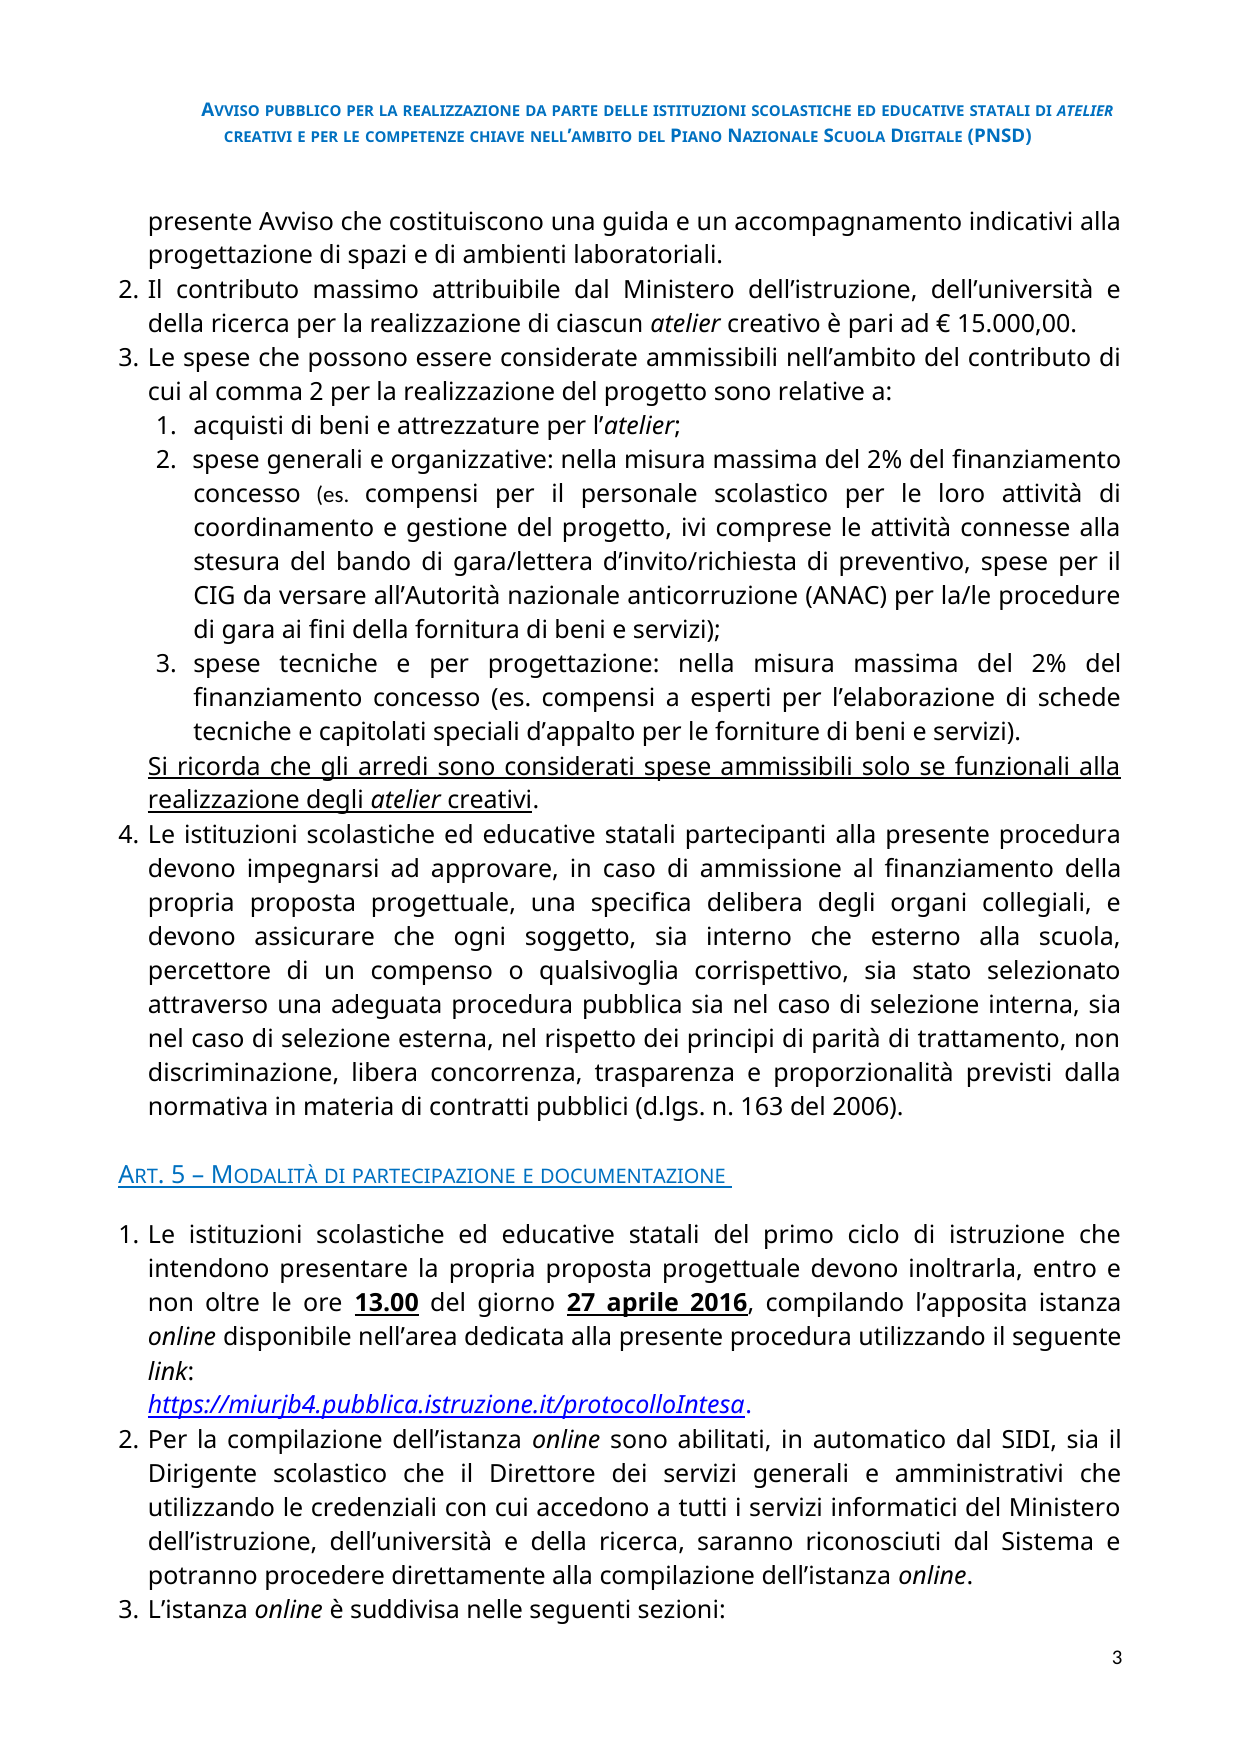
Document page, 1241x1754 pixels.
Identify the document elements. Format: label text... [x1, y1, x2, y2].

list Le istituzioni scolastiche ed educative statali partecipanti alla presente procedura devono impegnarsi ad approvare, in caso di ammissione al finanziamento della propria proposta progettuale, una specifica delibera degli organi collegiali, e devono assicurare che ogni soggetto, sia interno che esterno alla scuola, percettore di un compenso o qualsivoglia corrispettivo, sia stato selezionato attraverso una adeguata procedura pubblica sia nel caso di selezione interna, sia nel caso di selezione esterna, nel rispetto dei principi di parità di trattamento, non discriminazione, libera concorrenza, trasparenza e proporzionalità previsti dalla normativa in materia di contratti pubblici (d.lgs. n. 163 del 2006). [118, 816, 1122, 1123]
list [118, 203, 1122, 271]
list Le spese che possono essere considerate ammissibili nell’ambito del contributo di cui al comma 2 per la realizzazione del progetto sono relative a: [118, 339, 1122, 407]
text Si ricorda che gli arredi sono considerati spese ammissibili solo se funzionali alla realizzazione degli atelier creativi. [148, 748, 1122, 816]
list Le istituzioni scolastiche ed educative statali del primo ciclo di istruzione che intendono presentare la propria proposta progettuale devono inoltrarla, entro e non oltre le ore 13.00 del giorno 27 aprile 2016, compilando l’apposita istanza online disponibile nell’area dedicata alla presente procedura utilizzando il seguente link: [118, 1217, 1122, 1387]
list acquisti di beni e attrezzature per l’atelier; [156, 407, 1122, 442]
list L’istanza online è suddivisa nelle seguenti sezioni: [118, 1592, 1122, 1626]
list spese tecniche e per progettazione: nella misura massima del 2% del finanziamento concesso (es. compensi a esperti per l’elaborazione di schede tecniche e capitolati speciali d’appalto per le forniture di beni e servizi). [156, 646, 1122, 748]
text Art. 5 – Modalità di partecipazione e documentazione [118, 1157, 1122, 1191]
list spese generali e organizzative: nella misura massima del 2% del finanziamento concesso (es. compensi per il personale scolastico per le loro attività di coordinamento e gestione del progetto, ivi comprese le attività connesse alla stesura del bando di gara/lettera d’invito/richiesta di preventivo, spese per il CIG da versare all’Autorità nazionale anticorruzione (ANAC) per la/le procedure di gara ai fini della fornitura di beni e servizi); [156, 442, 1122, 646]
list https://miurjb4.pubblica.istruzione.it/protocolloIntesa. [148, 1387, 1122, 1421]
list Per la compilazione dell’istanza online sono abilitati, in automatico dal SIDI, sia il Dirigente scolastico che il Direttore dei servizi generali e amministrativi che utilizzando le credenziali con cui accedono a tutti i servizi informatici del Ministero dell’istruzione, dell’università e della ricerca, saranno riconosciuti dal Sistema e potranno procedere direttamente alla compilazione dell’istanza online. [118, 1421, 1122, 1592]
list Il contributo massimo attribuibile dal Ministero dell’istruzione, dell’università e della ricerca per la realizzazione di ciascun atelier creativo è pari ad € 15.000,00. [118, 271, 1122, 339]
